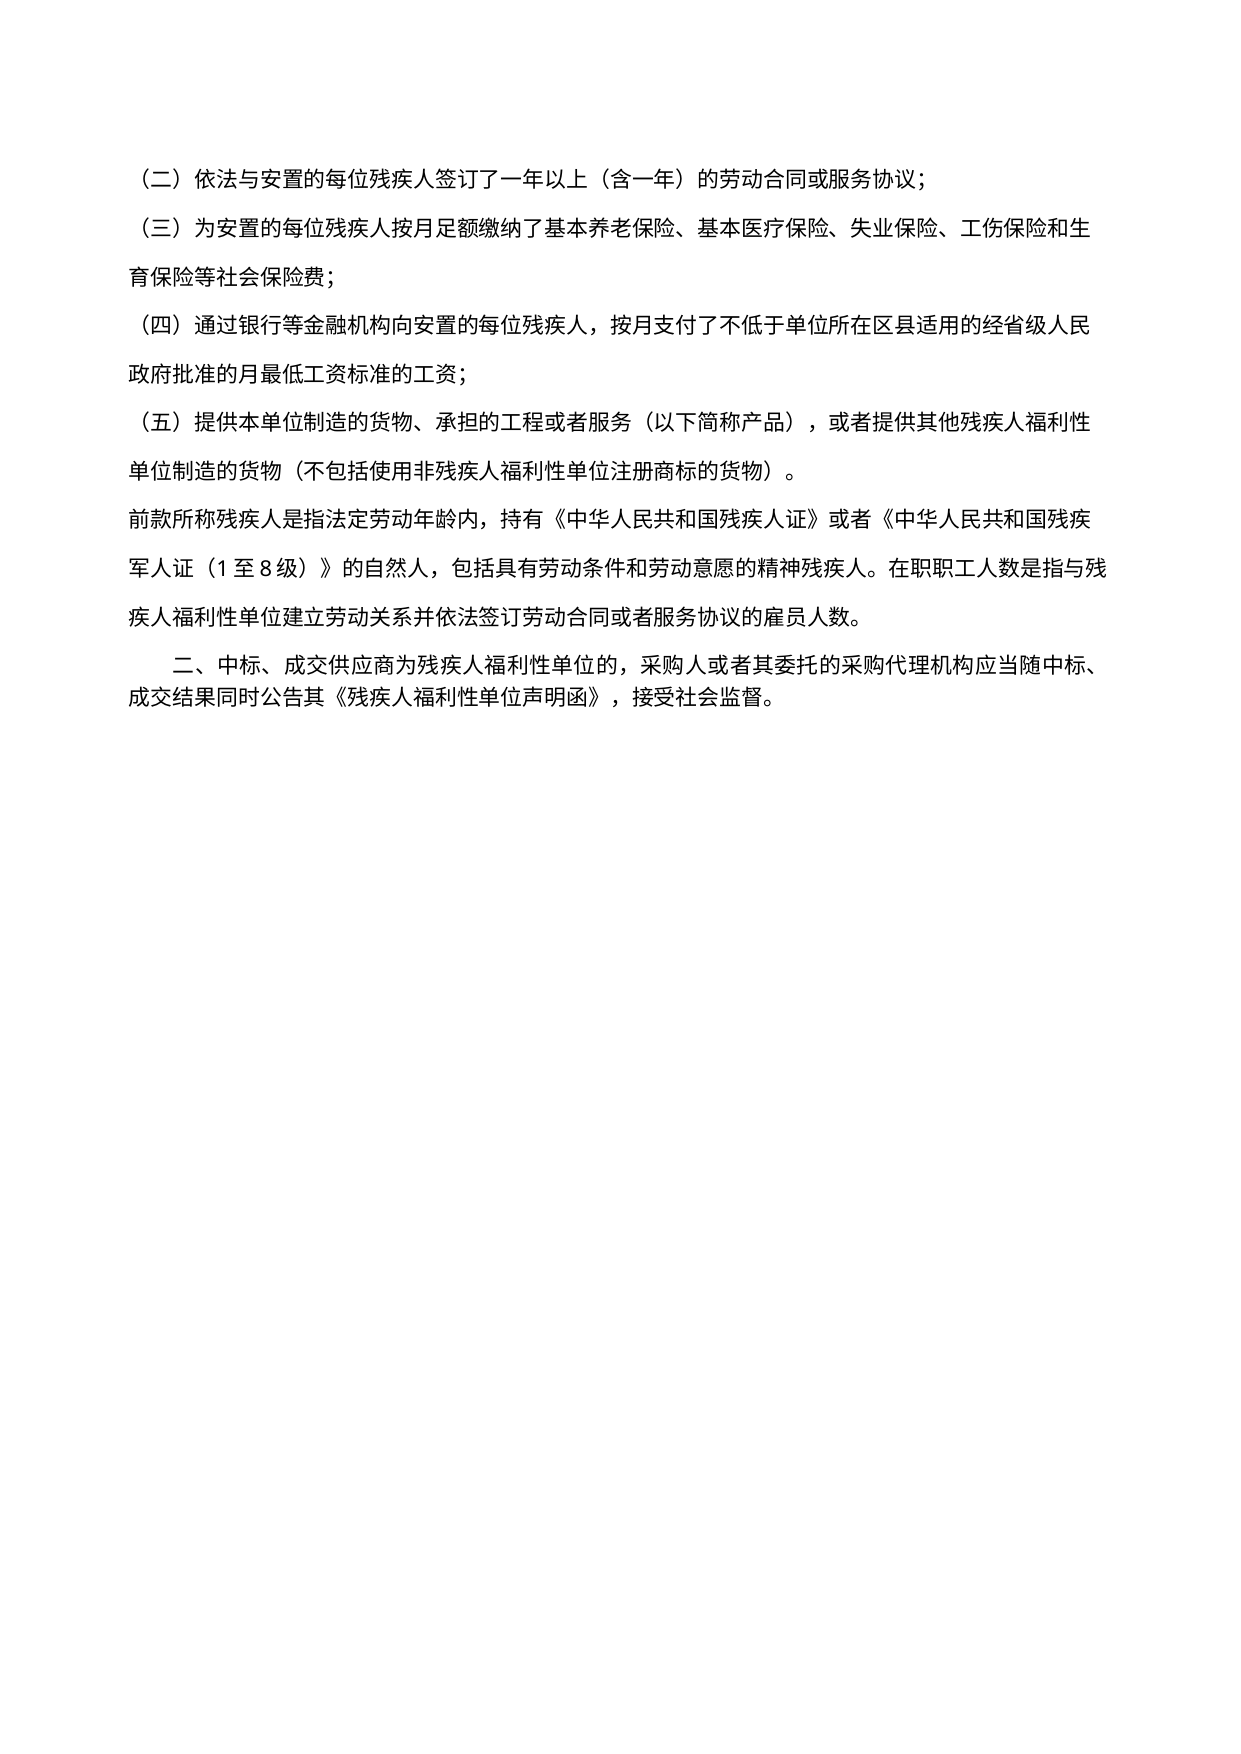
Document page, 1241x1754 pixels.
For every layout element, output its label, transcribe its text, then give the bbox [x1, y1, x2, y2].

text （五）提供本单位制造的货物、承担的工程或者服务（以下简称产品），或者提供其他残疾人福利性单位制造的货物（不包括使用非残疾人福利性单位注册商标的货物）。 [129, 404, 1111, 486]
text （三）为安置的每位残疾人按月足额缴纳了基本养老保险、基本医疗保险、失业保险、工伤保险和生育保险等社会保险费； [129, 210, 1111, 292]
text 二、中标、成交供应商为残疾人福利性单位的，采购人或者其委托的采购代理机构应当随中标、成交结果同时公告其《残疾人福利性单位声明函》，接受社会监督。 [129, 647, 1111, 712]
text 前款所称残疾人是指法定劳动年龄内，持有《中华人民共和国残疾人证》或者《中华人民共和国残疾军人证（1至8级）》的自然人，包括具有劳动条件和劳动意愿的精神残疾人。在职职工人数是指与残疾人福利性单位建立劳动关系并依法签订劳动合同或者服务协议的雇员人数。 [129, 502, 1111, 632]
text （四）通过银行等金融机构向安置的每位残疾人，按月支付了不低于单位所在区县适用的经省级人民政府批准的月最低工资标准的工资； [129, 307, 1111, 389]
text （二）依法与安置的每位残疾人签订了一年以上（含一年）的劳动合同或服务协议； [129, 162, 1111, 194]
